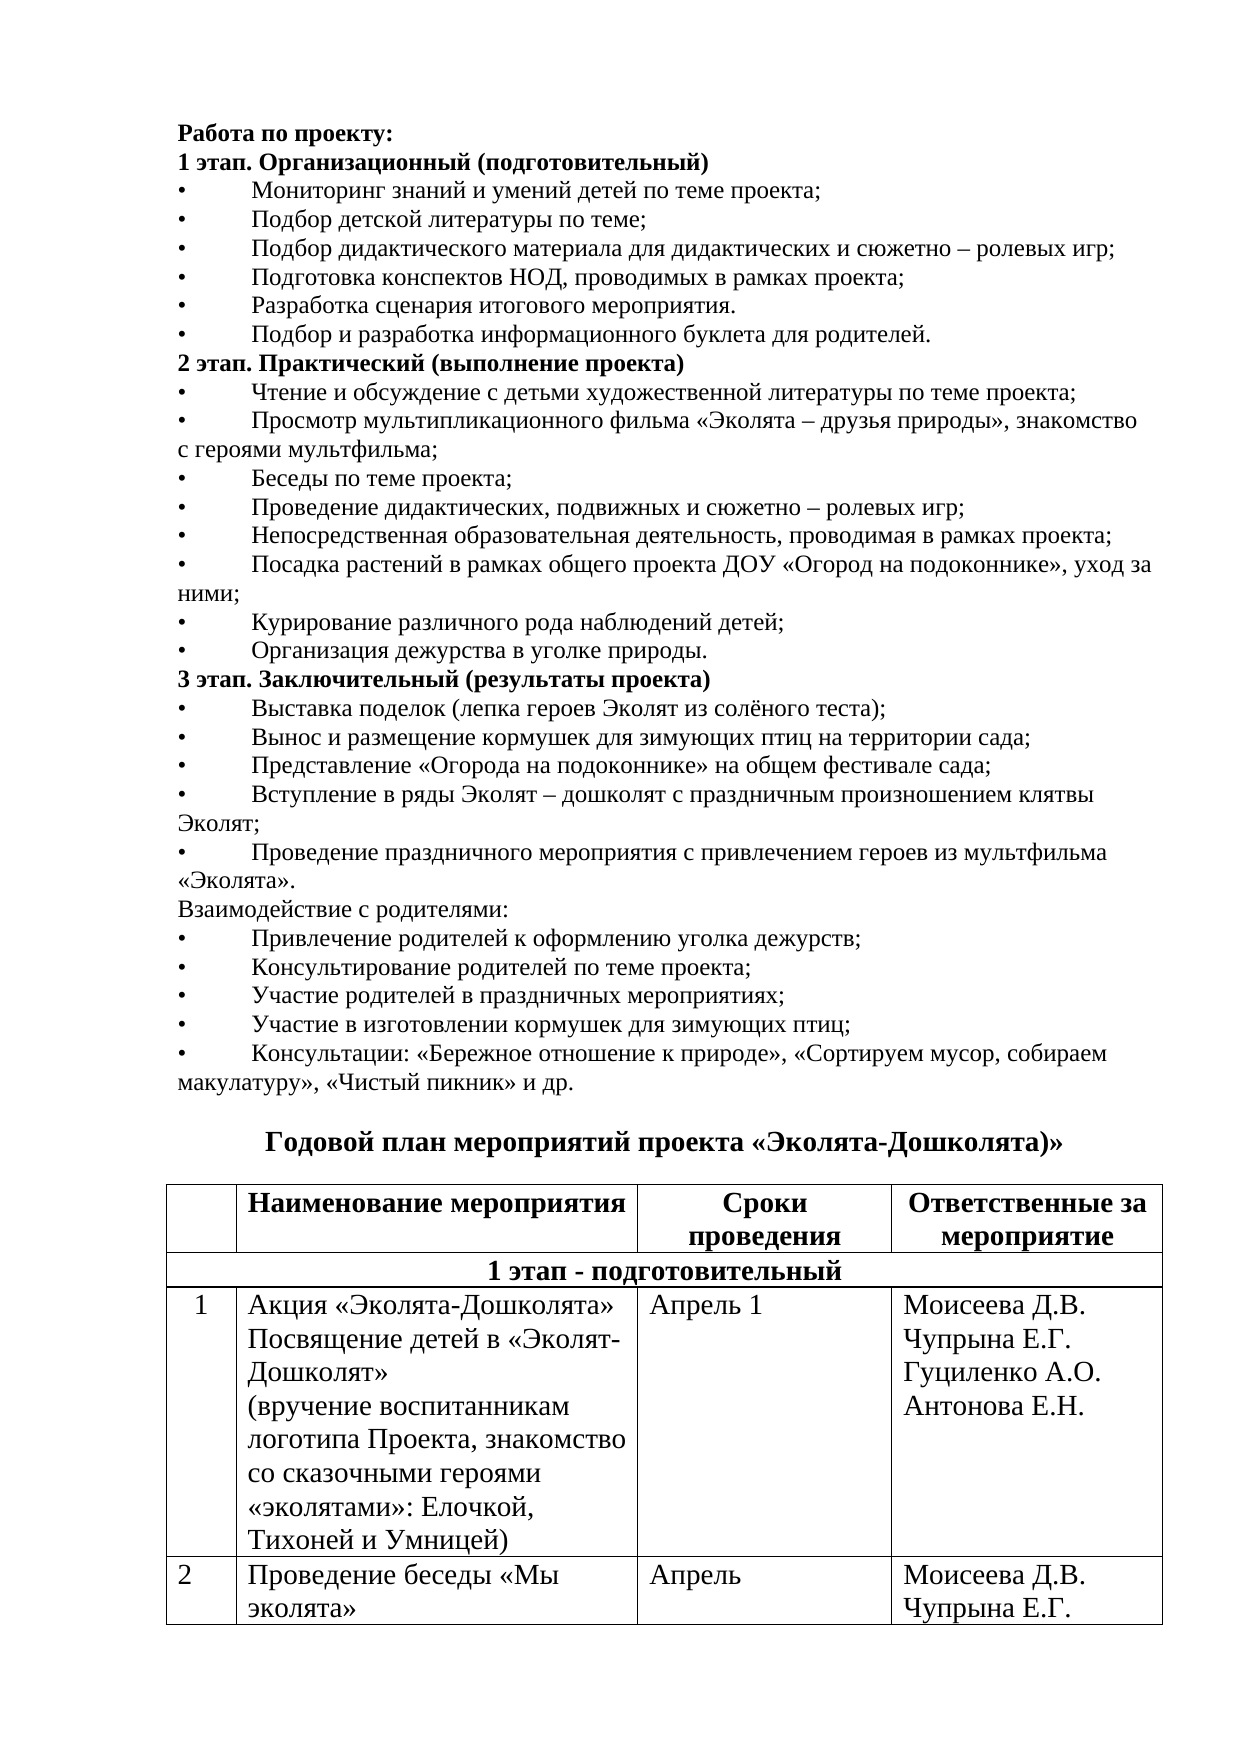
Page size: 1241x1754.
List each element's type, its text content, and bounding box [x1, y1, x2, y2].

table_header Сроки проведения [638, 1185, 891, 1252]
text • Привлечение родителей к оформлению уголка дежурств; [177, 923, 1152, 952]
text • Разработка сценария итогового мероприятия. [177, 291, 1152, 319]
text 2 этап. Практический (выполнение проекта) [177, 348, 1152, 377]
text • Курирование различного рода наблюдений детей; [177, 607, 1152, 636]
text • Участие родителей в праздничных мероприятиях; [177, 981, 1152, 1009]
text • Участие в изготовлении кормушек для зимующих птиц; [177, 1009, 1152, 1038]
text • Проведение праздничного мероприятия с привлечением героев из мультфильма «Эколята». [177, 837, 1152, 894]
text • Вступление в ряды Эколят – дошколят с праздничным произношением клятвы Эколят; [177, 779, 1152, 837]
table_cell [237, 1557, 637, 1624]
table_cell Апрель [638, 1557, 891, 1624]
text • Проведение дидактических, подвижных и сюжетно – ролевых игр; [177, 492, 1152, 521]
text • Беседы по теме проекта; [177, 463, 1152, 492]
text • Представление «Огорода на подоконнике» на общем фестивале сада; [177, 751, 1152, 779]
text 1 этап. Организационный (подготовительный) [177, 147, 1152, 176]
table_cell 1 [167, 1288, 236, 1556]
text • Подбор и разработка информационного буклета для родителей. [177, 319, 1152, 348]
table_header Ответственные за мероприятие [892, 1185, 1162, 1252]
text • Консультации: «Бережное отношение к природе», «Сортируем мусор, собираем макулатуру», «Чистый пикник» и др. [177, 1038, 1152, 1096]
text • Подбор дидактического материала для дидактических и сюжетно – ролевых игр; [177, 233, 1152, 262]
table_cell Акция «Эколята-Дошколята» Посвящение детей в «Эколят-Дошколят» (вручение воспитанникам логотипа Проекта, знакомство со сказочными героями «эколятами»: Елочкой, Тихоней и Умницей) [237, 1288, 637, 1556]
text • Чтение и обсуждение с детьми художественной литературы по теме проекта; [177, 377, 1152, 406]
table_cell 1 этап - подготовительный [167, 1253, 1162, 1286]
text • Организация дежурства в уголке природы. [177, 636, 1152, 664]
text Годовой план мероприятий проекта «Эколята-Дошколята)» [177, 1124, 1152, 1158]
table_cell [892, 1557, 1162, 1624]
text • Посадка растений в рамках общего проекта ДОУ «Огород на подоконнике», уход за ними; [177, 549, 1152, 607]
table_cell Апрель 1 [638, 1288, 891, 1556]
text • Выставка поделок (лепка героев Эколят из солёного теста); [177, 693, 1152, 722]
text • Консультирование родителей по теме проекта; [177, 952, 1152, 981]
text • Вынос и размещение кормушек для зимующих птиц на территории сада; [177, 722, 1152, 751]
table_cell 2 [167, 1557, 236, 1624]
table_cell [892, 1288, 1162, 1556]
text Взаимодействие с родителями: [177, 894, 1152, 923]
text • Непосредственная образовательная деятельность, проводимая в рамках проекта; [177, 521, 1152, 549]
text • Подготовка конспектов НОД, проводимых в рамках проекта; [177, 262, 1152, 291]
text • Просмотр мультипликационного фильма «Эколята – друзья природы», знакомство с героями мультфильма; [177, 406, 1152, 463]
table_header Наименование мероприятия [237, 1185, 637, 1252]
text 3 этап. Заключительный (результаты проекта) [177, 664, 1152, 693]
text • Мониторинг знаний и умений детей по теме проекта; [177, 176, 1152, 204]
text • Подбор детской литературы по теме; [177, 204, 1152, 233]
text Работа по проекту: [177, 118, 1152, 147]
table_header [167, 1185, 236, 1252]
